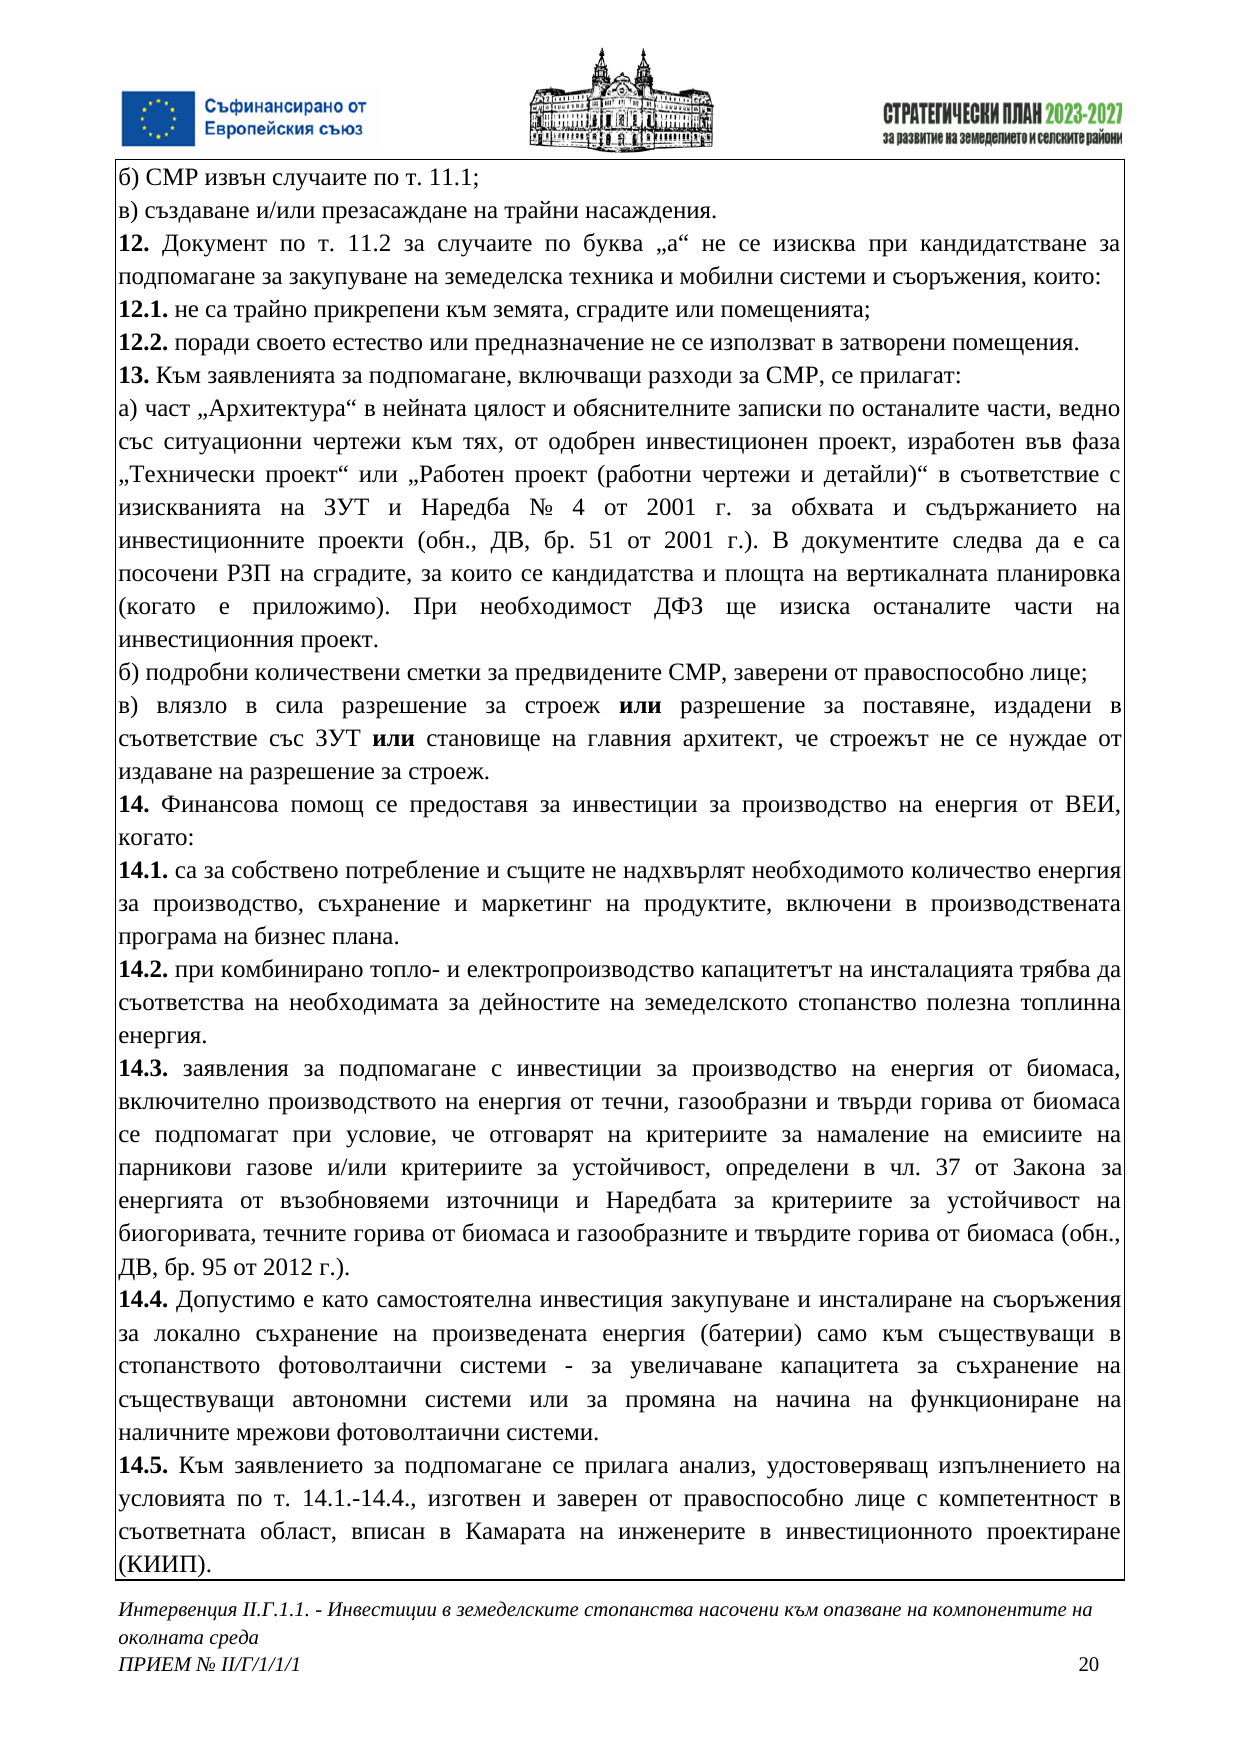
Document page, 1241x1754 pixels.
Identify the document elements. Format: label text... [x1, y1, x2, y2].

text б) подробни количествени сметки за предвидените СМР, заверени от правоспособно лице; [116, 654, 1124, 686]
text 14.2. при комбинирано топло- и електропроизводство капацитетът на инсталацията трябва да съответства на необходимата за дейностите на земеделското стопанство полезна топлинна енергия. [116, 951, 1124, 1049]
text а) част „Архитектура“ в нейната цялост и обяснителните записки по останалите части, ведно със ситуационни чертежи към тях, от одобрен инвестиционен проект, изработен във фаза „Технически проект“ или „Работен проект (работни чертежи и детайли)“ в съответствие с изискванията на ЗУТ и Наредба № 4 от 2001 г. за обхвата и съдържанието на инвестиционните проекти (обн., ДВ, бр. 51 от 2001 г.). В документите следва да е са посочени РЗП на сградите, за които се кандидатства и площта на вертикалната планировка (когато е приложимо). При необходимост ДФЗ ще изиска останалите части на инвестиционния проект. [116, 390, 1124, 653]
text 14.3. заявления за подпомагане с инвестиции за производство на енергия от биомаса, включително производството на енергия от течни, газообразни и твърди горива от биомаса се подпомагат при условие, че отговарят на критериите за намаление на емисиите на парникови газове и/или критериите за устойчивост, определени в чл. 37 от Закона за енергията от възобновяеми източници и Наредбата за критериите за устойчивост на биогоривата, течните горива от биомаса и газообразните и твърдите горива от биомаса (обн., ДВ, бр. 95 от 2012 г.). [116, 1050, 1124, 1280]
text 14.4. Допустимо е като самостоятелна инвестиция закупуване и инсталиране на съоръжения за локално съхранение на произведената енергия (батерии) само към съществуващи в стопанството фотоволтаични системи - за увеличаване капацитета за съхранение на съществуващи автономни системи или за промяна на начина на функциониране на наличните мрежови фотоволтаични системи. [116, 1281, 1124, 1445]
text 12.2. поради своето естество или предназначение не се използват в затворени помещения. [116, 324, 1124, 356]
text 12.1. не са трайно прикрепени към земята, сградите или помещенията; [116, 291, 1124, 323]
text 13. Към заявленията за подпомагане, включващи разходи за СМР, се прилагат: [116, 357, 1124, 389]
picture [118, 44, 1123, 159]
text 12. Документ по т. 11.2 за случаите по буква „а“ не се изисква при кандидатстване за подпомагане за закупуване на земеделска техника и мобилни системи и съоръжения, които: [116, 225, 1124, 290]
text 14.5. Към заявлението за подпомагане се прилага анализ, удостоверяващ изпълнението на условията по т. 14.1.-14.4., изготвен и заверен от правоспособно лице с компетентност в съответната област, вписан в Камарата на инженерите в инвестиционното проектиране (КИИП). [116, 1447, 1124, 1579]
text б) СМР извън случаите по т. 11.1; [116, 160, 1124, 191]
text в) създаване и/или презасаждане на трайни насаждения. [116, 192, 1124, 224]
text 14.1. са за собствено потребление и същите не надхвърлят необходимото количество енергия за производство, съхранение и маркетинг на продуктите, включени в производствената програма на бизнес плана. [116, 852, 1124, 950]
text в) влязло в сила разрешение за строеж или разрешение за поставяне, издадени в съответствие със ЗУТ или становище на главния архитект, че строежът не се нуждае от издаване на разрешение за строеж. [116, 687, 1124, 785]
text 14. Финансова помощ се предоставя за инвестиции за производство на енергия от ВЕИ, когато: [116, 786, 1124, 851]
